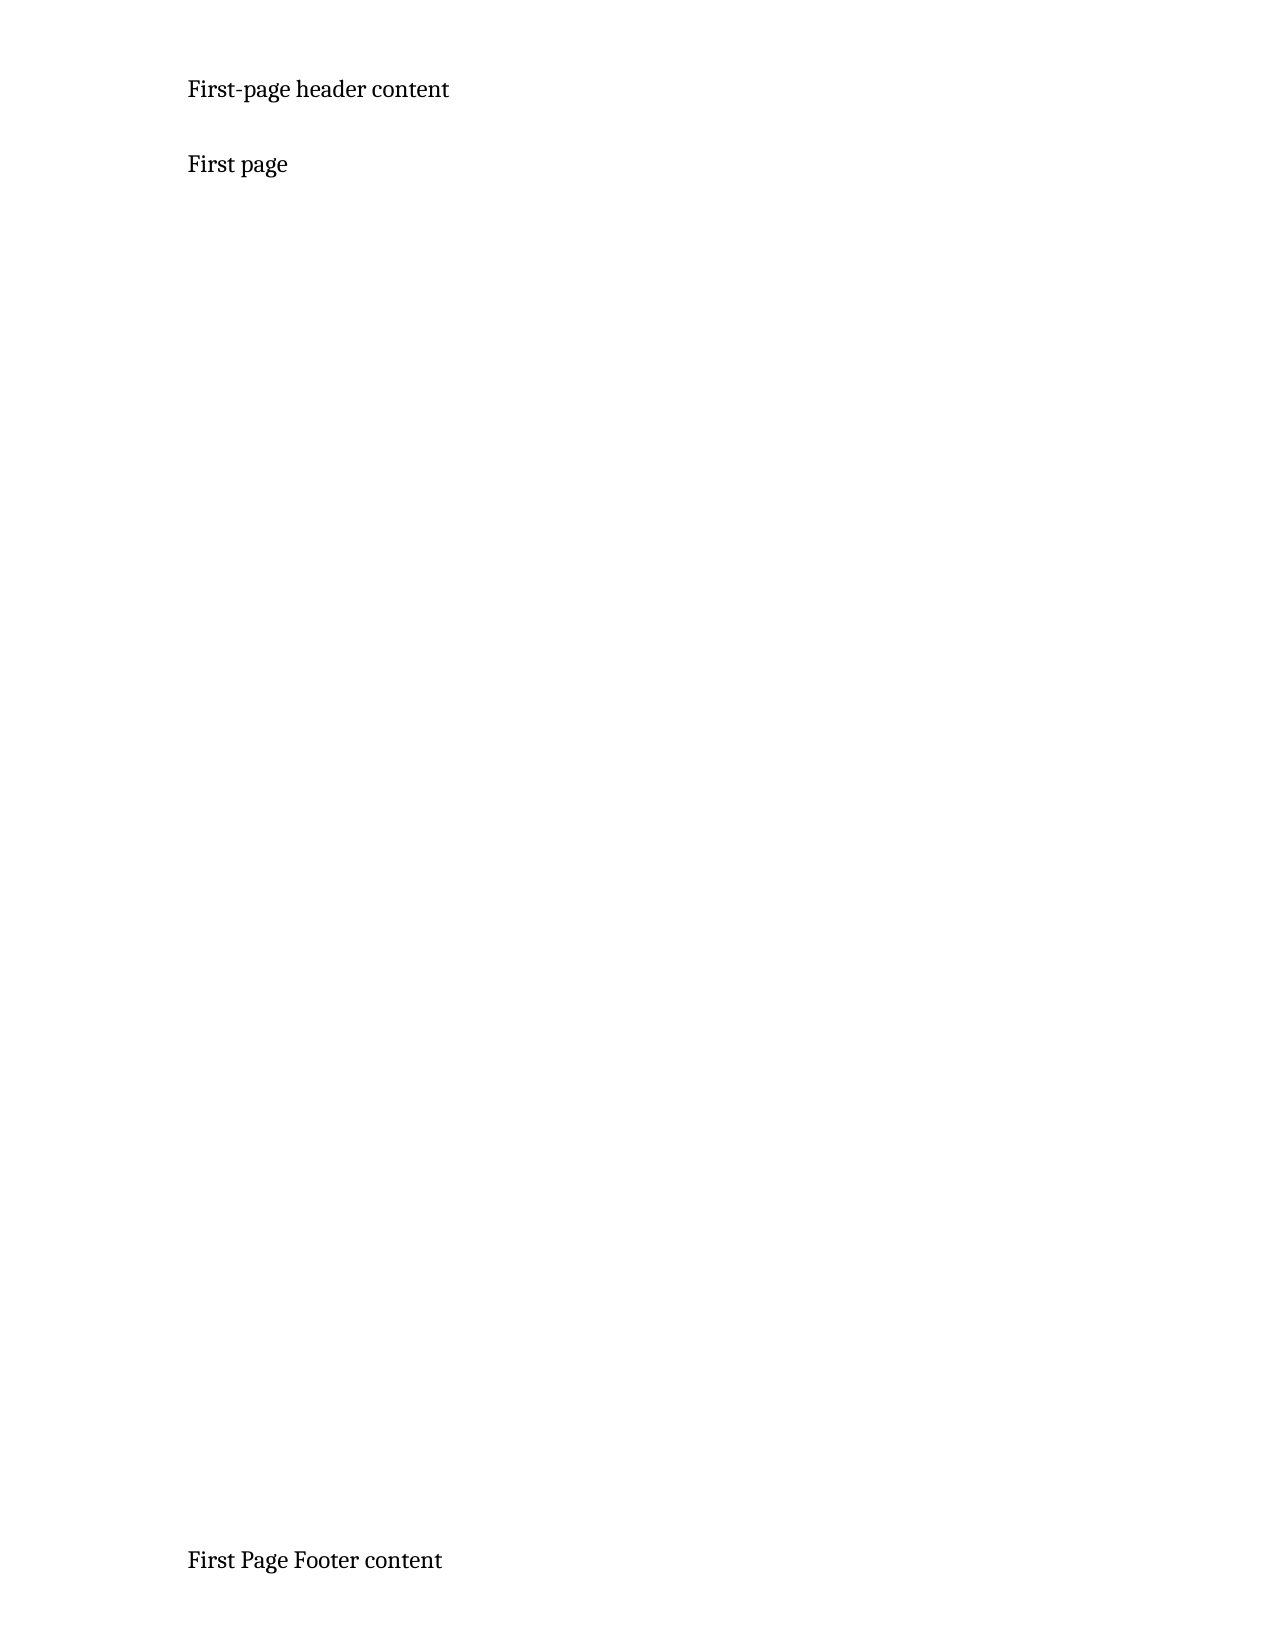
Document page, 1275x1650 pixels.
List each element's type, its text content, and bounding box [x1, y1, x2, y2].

text First page [187, 150, 1087, 179]
